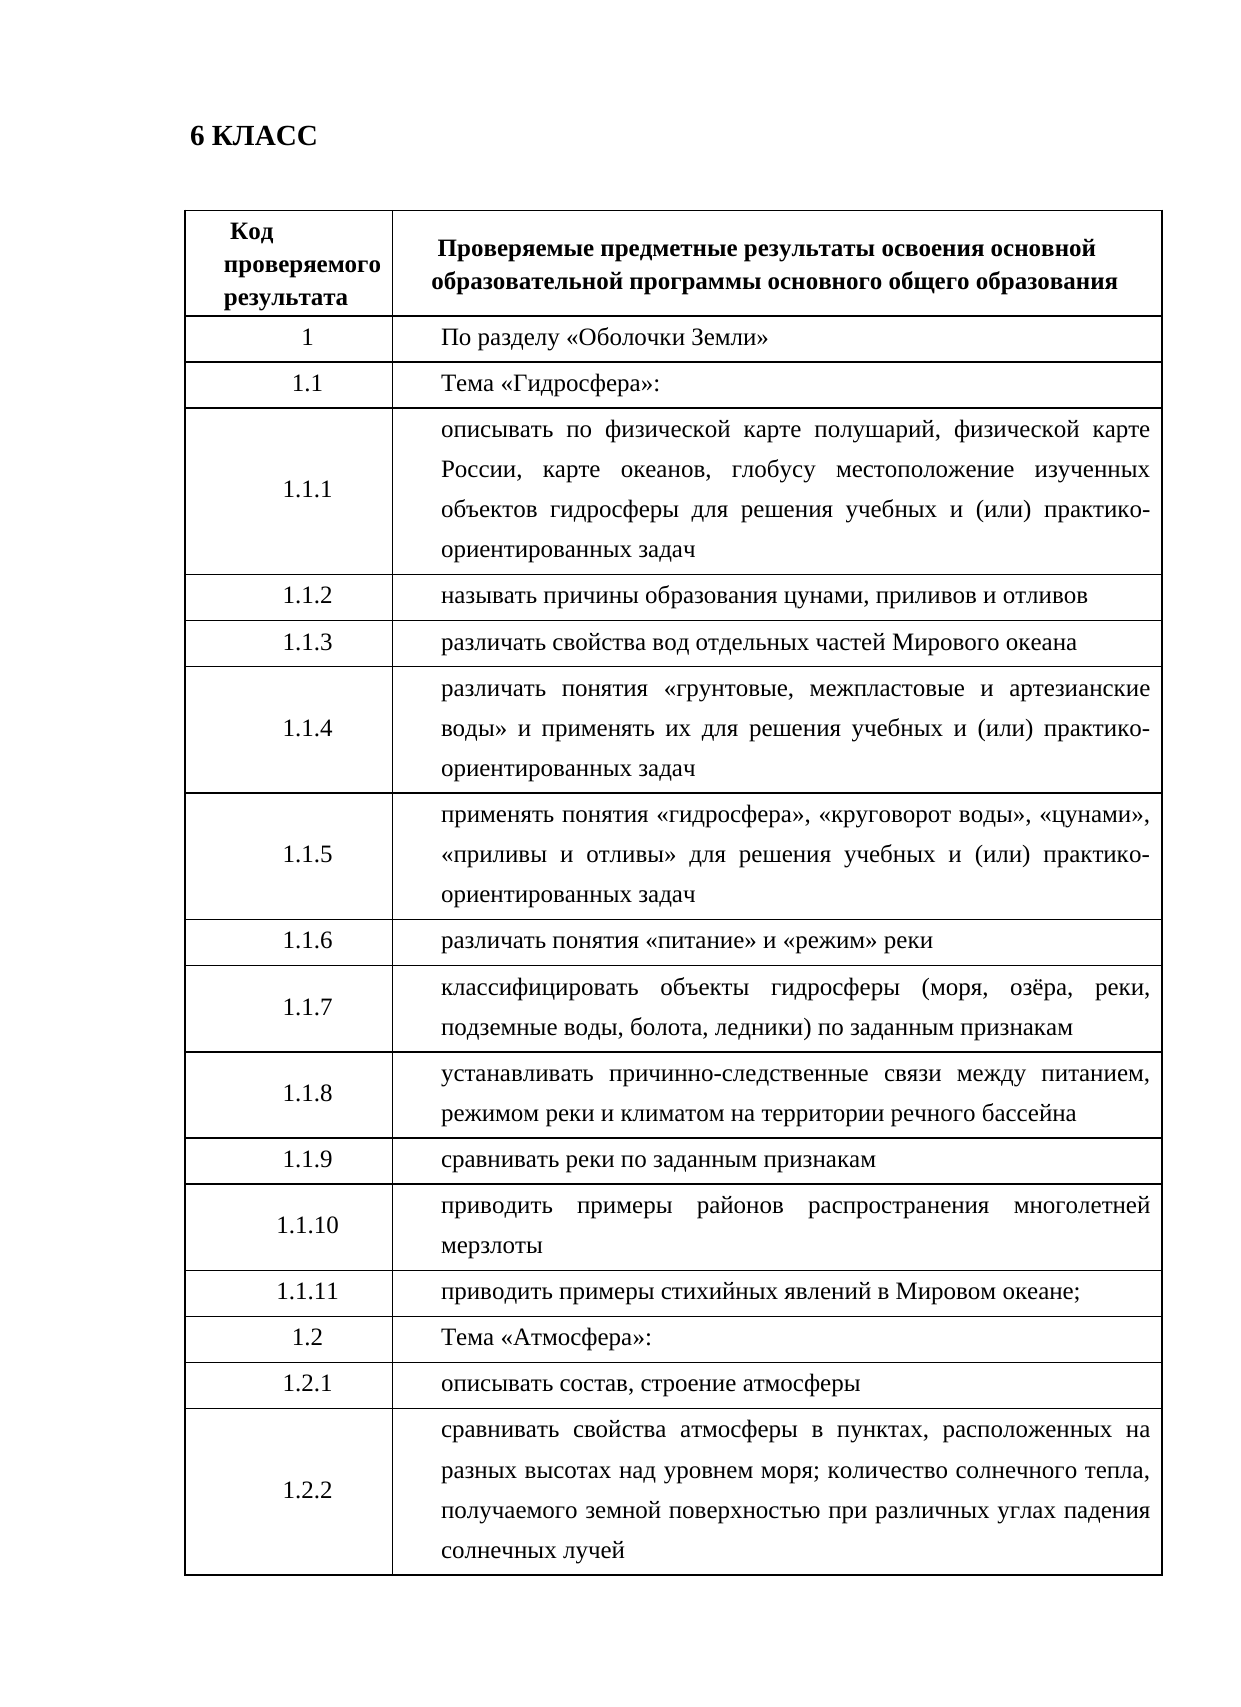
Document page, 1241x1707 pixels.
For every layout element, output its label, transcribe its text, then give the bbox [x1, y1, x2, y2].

table_cell устанавливать причинно-следственные связи между питанием, режимом реки и климатом на территории речного бассейна [393, 1053, 1161, 1137]
table_cell 1.1.9 [186, 1139, 392, 1183]
table_cell сравнивать реки по заданным признакам [393, 1139, 1161, 1183]
table_cell 1.1 [186, 363, 392, 407]
table_cell 1.1.3 [186, 621, 392, 666]
table_cell приводить примеры районов распространения многолетней мерзлоты [393, 1185, 1161, 1269]
table_cell 1.1.7 [186, 966, 392, 1051]
table_cell приводить примеры стихийных явлений в Мировом океане; [393, 1271, 1161, 1316]
text 6 КЛАСС [190, 118, 1152, 152]
table_cell 1.1.4 [186, 667, 392, 792]
table_cell По разделу «Оболочки Земли» [393, 317, 1161, 361]
table_cell различать свойства вод отдельных частей Мирового океана [393, 621, 1161, 666]
table_cell описывать по физической карте полушарий, физической карте России, карте океанов, глобусу местоположение изученных объектов гидросферы для решения учебных и (или) практико-ориентированных задач [393, 409, 1161, 574]
table_cell описывать состав, строение атмосферы [393, 1363, 1161, 1408]
table_cell 1.1.8 [186, 1053, 392, 1137]
table_cell 1.1.2 [186, 575, 392, 620]
table_cell применять понятия «гидросфера», «круговорот воды», «цунами», «приливы и отливы» для решения учебных и (или) практико-ориентированных задач [393, 794, 1161, 919]
table_cell сравнивать свойства атмосферы в пунктах, расположенных на разных высотах над уровнем моря; количество солнечного тепла, получаемого земной поверхностью при различных углах падения солнечных лучей [393, 1409, 1161, 1574]
table_cell 1.1.5 [186, 794, 392, 919]
table_header Код проверяемого результата [186, 211, 392, 315]
table_cell 1.1.6 [186, 920, 392, 965]
table_cell 1 [186, 317, 392, 361]
table_header Проверяемые предметные результаты освоения основной образовательной программы основного общего образования [393, 211, 1161, 315]
table_cell различать понятия «питание» и «режим» реки [393, 920, 1161, 965]
table_cell 1.1.10 [186, 1185, 392, 1269]
table_cell 1.2.2 [186, 1409, 392, 1574]
table_cell Тема «Атмосфера»: [393, 1317, 1161, 1362]
table_cell Тема «Гидросфера»: [393, 363, 1161, 407]
table_cell классифицировать объекты гидросферы (моря, озёра, реки, подземные воды, болота, ледники) по заданным признакам [393, 966, 1161, 1051]
table_cell 1.1.1 [186, 409, 392, 574]
table_cell 1.1.11 [186, 1271, 392, 1316]
table_cell различать понятия «грунтовые, межпластовые и артезианские воды» и применять их для решения учебных и (или) практико-ориентированных задач [393, 667, 1161, 792]
table_cell 1.2.1 [186, 1363, 392, 1408]
table_cell называть причины образования цунами, приливов и отливов [393, 575, 1161, 620]
table_cell 1.2 [186, 1317, 392, 1362]
